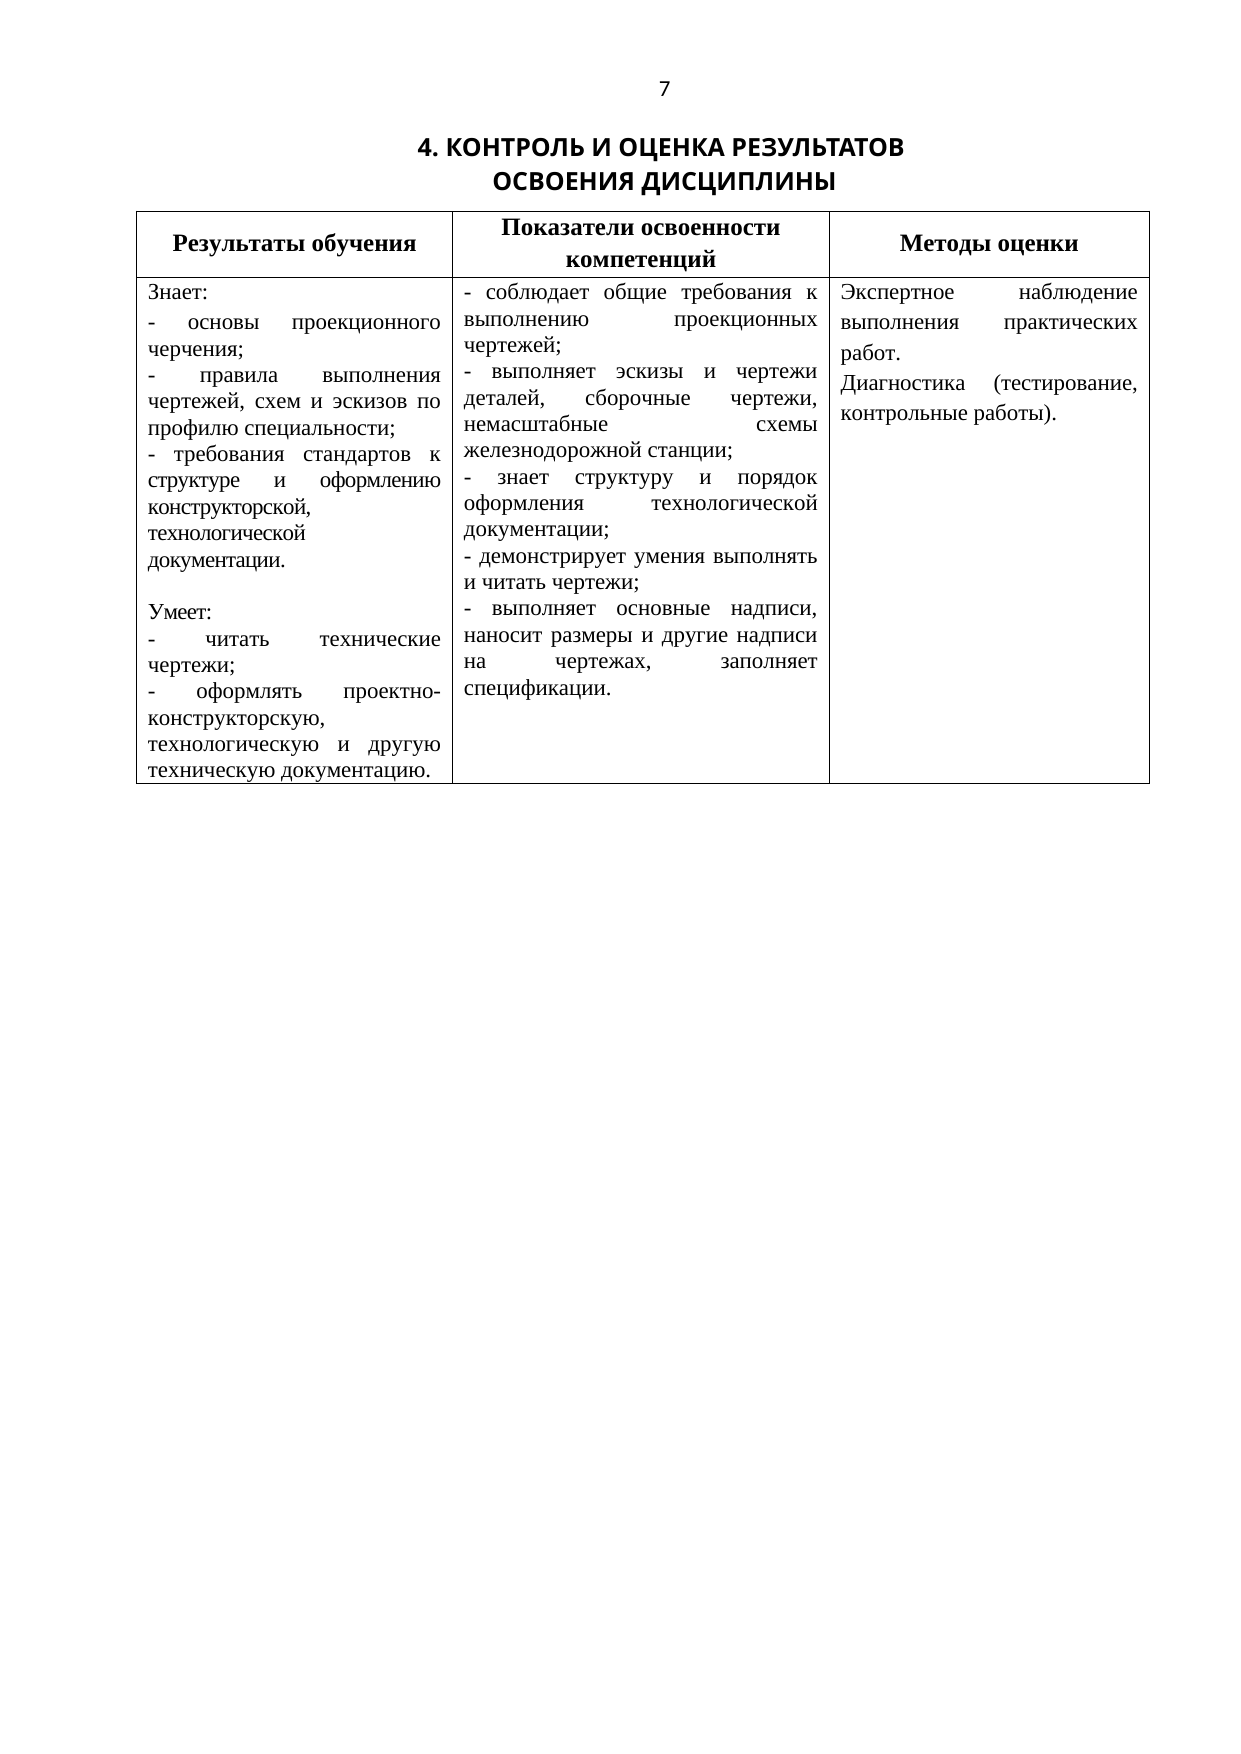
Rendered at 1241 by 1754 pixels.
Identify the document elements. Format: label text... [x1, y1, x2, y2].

text 4. Контроль и оценка результатов освоения ДИСЦИПЛИНЫ [148, 130, 1181, 198]
table_header Результаты обучения [137, 212, 452, 277]
table_header Показатели освоенности компетенций [453, 212, 829, 277]
table_header Методы оценки [830, 212, 1149, 277]
table_cell Знает: - основы проекционного черчения; - правила выполнения чертежей, схем и эскизов по профилю специальности; - требования стандартов к структуре и оформлению конструкторской, технологической документации. Умеет: - читать технические чертежи; - оформлять проектно-конструкторскую, технологическую и другую техническую документацию. [137, 278, 452, 783]
table_cell Экспертное наблюдение выполнения практических работ. Диагностика (тестирование, контрольные работы). [830, 278, 1149, 783]
table_cell - соблюдает общие требования к выполнению проекционных чертежей; - выполняет эскизы и чертежи деталей, сборочные чертежи, немасштабные схемы железнодорожной станции; - знает структуру и порядок оформления технологической документации; - демонстрирует умения выполнять и читать чертежи; - выполняет основные надписи, наносит размеры и другие надписи на чертежах, заполняет спецификации. [453, 278, 829, 783]
